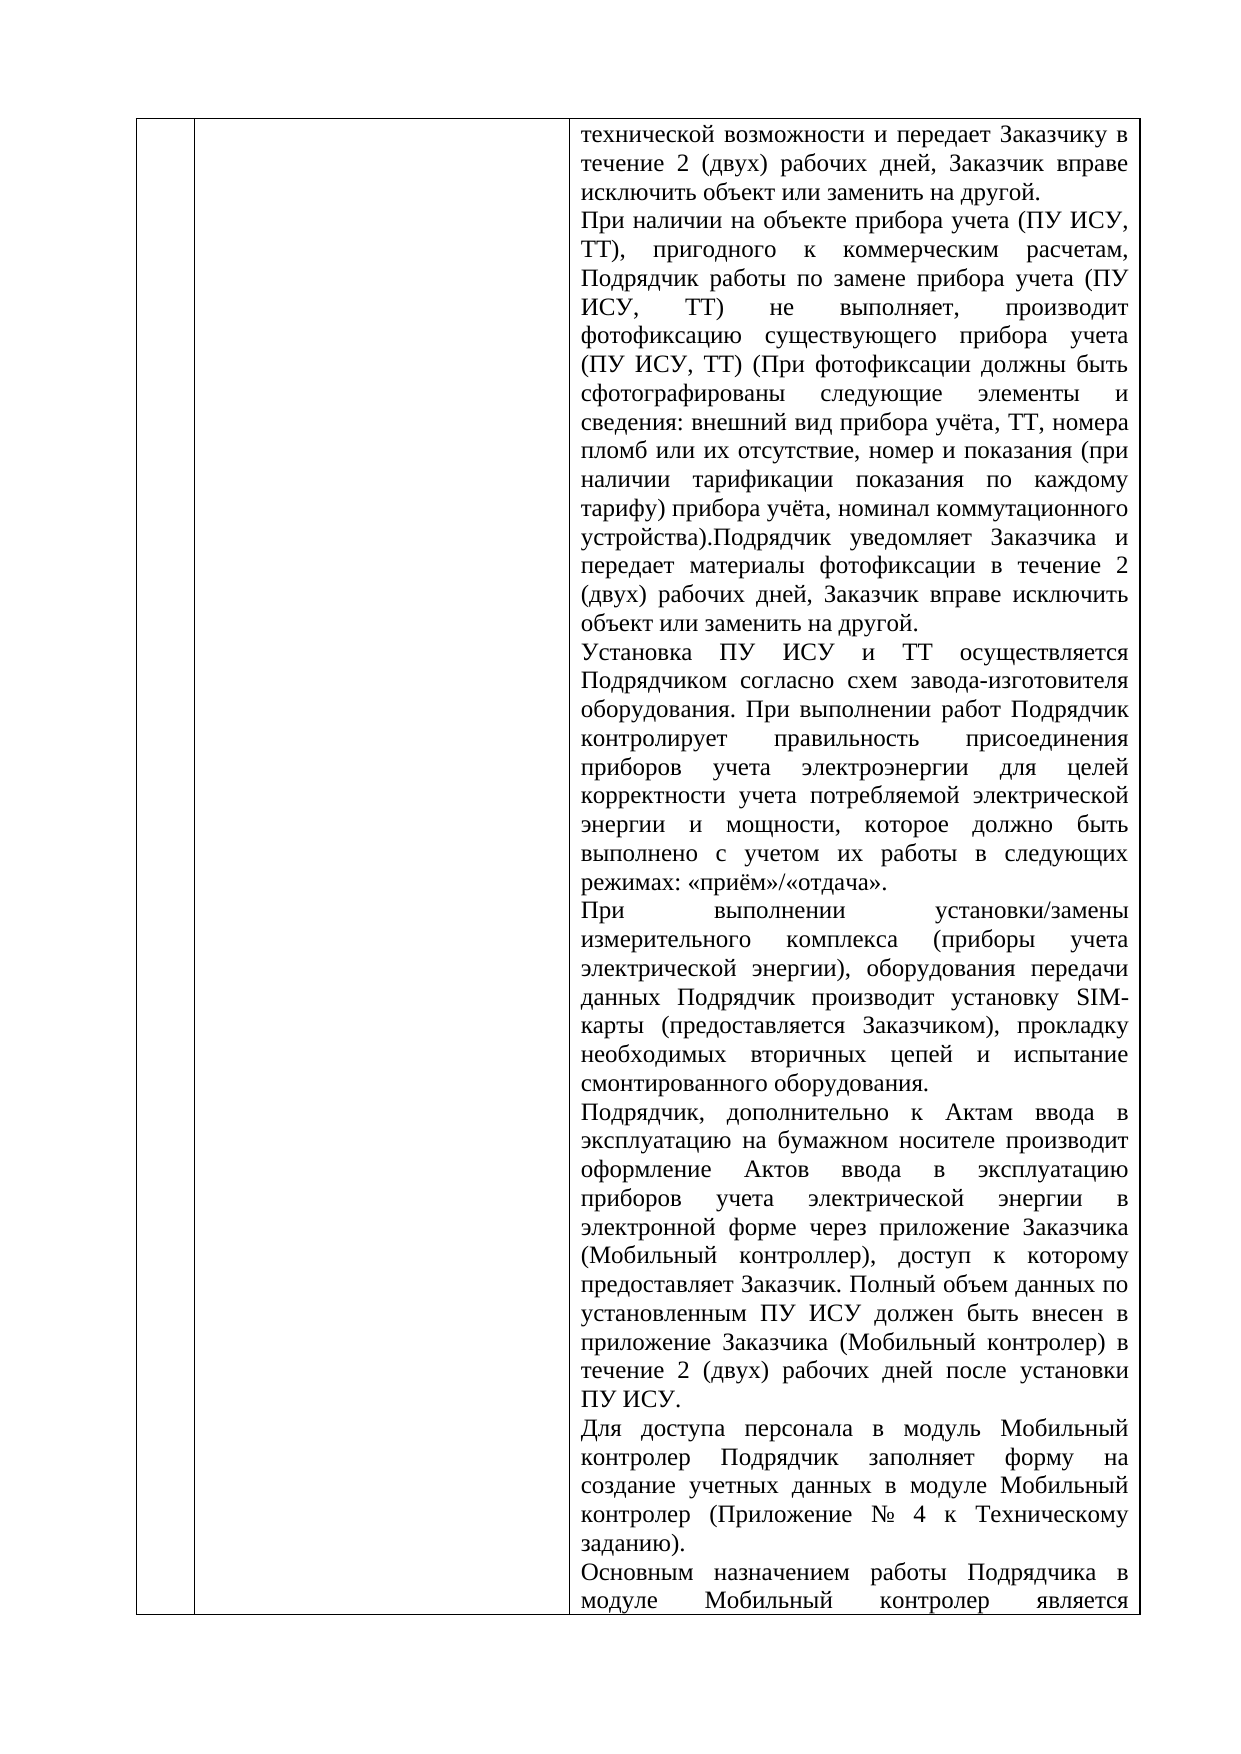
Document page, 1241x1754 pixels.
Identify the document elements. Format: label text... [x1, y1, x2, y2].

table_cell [570, 119, 1139, 1614]
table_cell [195, 119, 569, 1614]
table_cell 5 [137, 119, 194, 1614]
